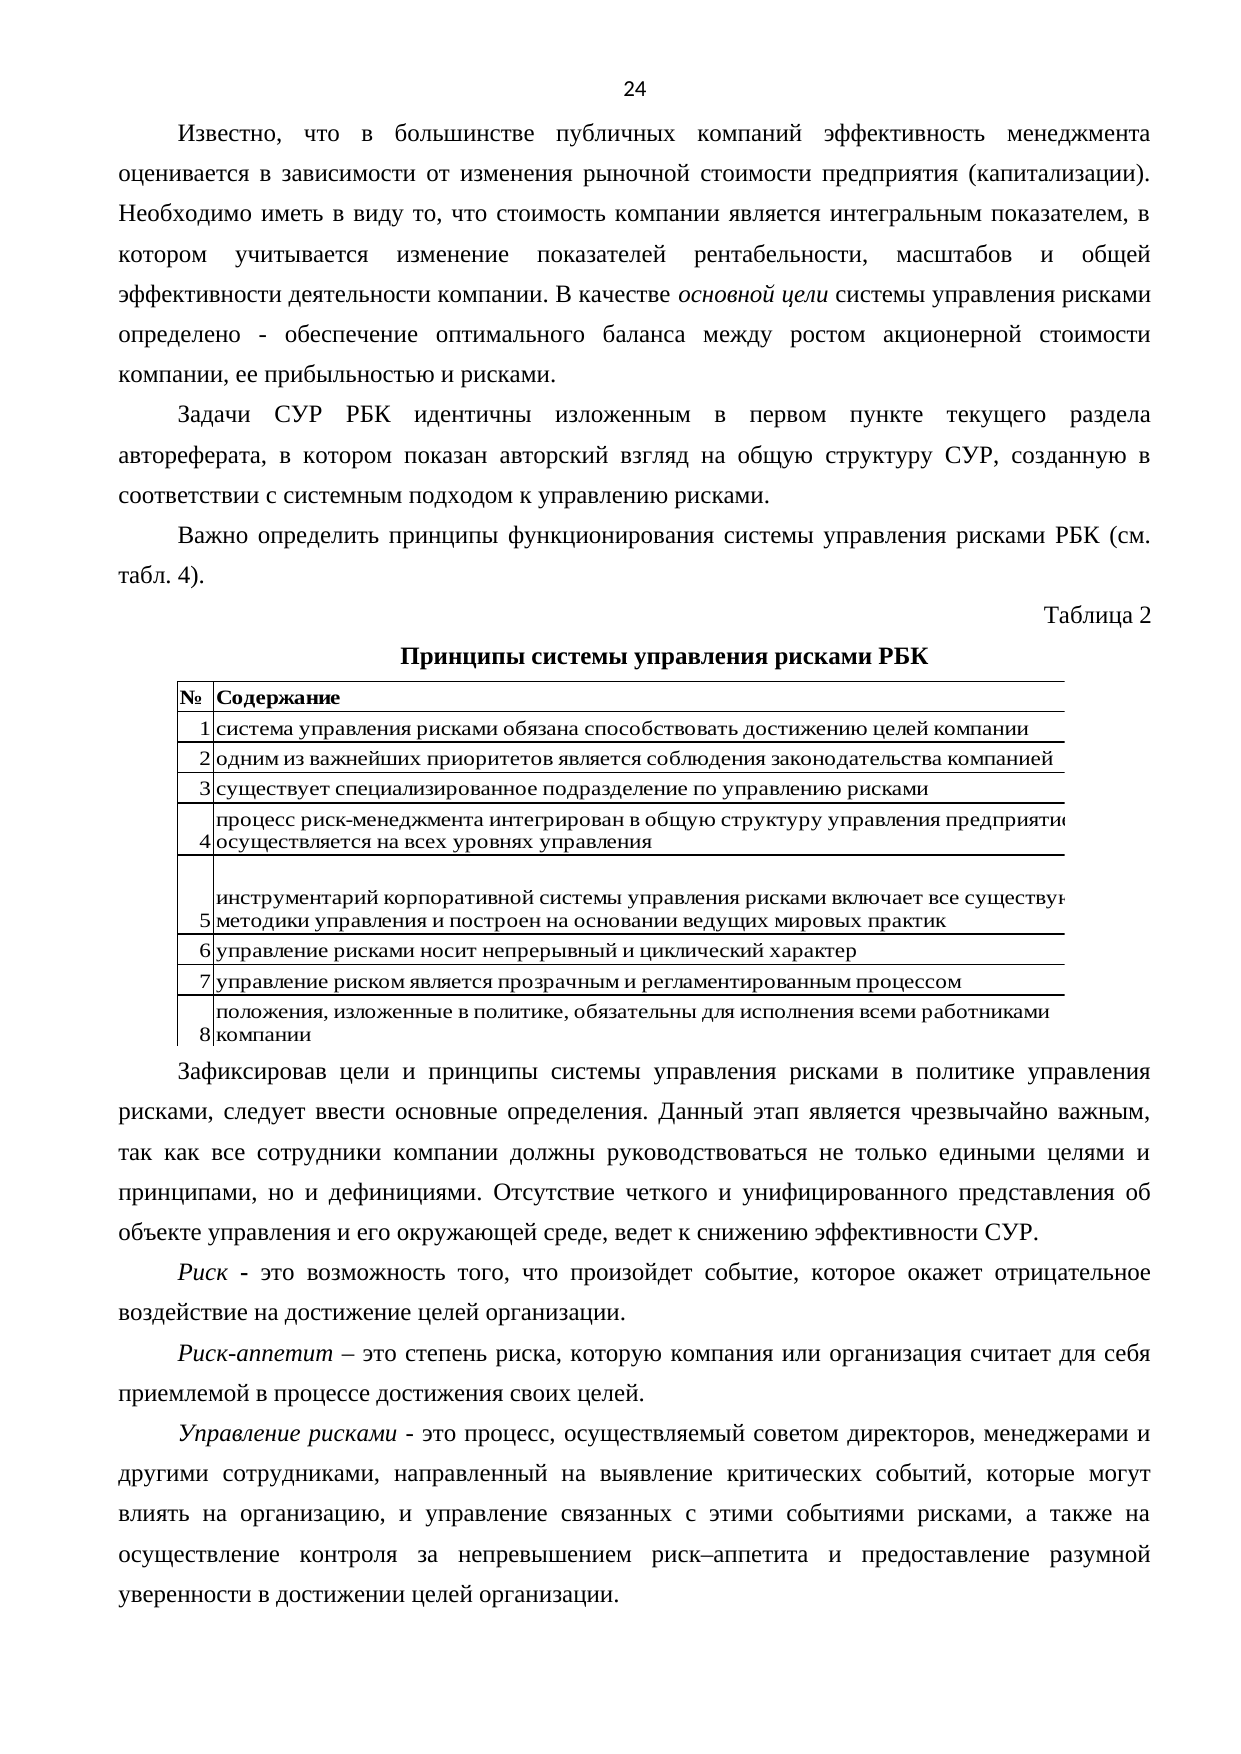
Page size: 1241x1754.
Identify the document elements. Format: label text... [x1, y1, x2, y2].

text Риск-аппетит – это степень риска, которую компания или организация считает для себя приемлемой в процессе достижения своих целей. [118, 1338, 1152, 1407]
text Принципы системы управления рисками РБК [118, 641, 1152, 669]
text Таблица 2 [118, 601, 1152, 629]
text Риск - это возможность того, что произойдет событие, которое окажет отрицательное воздействие на достижение целей организации. [118, 1257, 1152, 1326]
text Управление рисками - это процесс, осуществляемый советом директоров, менеджерами и другими сотрудниками, направленный на выявление критических событий, которые могут влиять на организацию, и управление связанных с этими событиями рисками, а также на осуществление контроля за непревышением риск–аппетита и предоставление разумной уверенности в достижении целей организации. [118, 1418, 1152, 1608]
text Известно, что в большинстве публичных компаний эффективность менеджмента оценивается в зависимости от изменения рыночной стоимости предприятия (капитализации). Необходимо иметь в виду то, что стоимость компании является интегральным показателем, в котором учитывается изменение показателей рентабельности, масштабов и общей эффективности деятельности компании. В качестве основной цели системы управления рисками определено - обеспечение оптимального баланса между ростом акционерной стоимости компании, ее прибыльностью и рисками. [118, 118, 1152, 388]
text Зафиксировав цели и принципы системы управления рисками в политике управления рисками, следует ввести основные определения. Данный этап является чрезвычайно важным, так как все сотрудники компании должны руководствоваться не только едиными целями и принципами, но и дефинициями. Отсутствие четкого и унифицированного представления об объекте управления и его окружающей среде, ведет к снижению эффективности СУР. [118, 1056, 1152, 1246]
text Задачи СУР РБК идентичны изложенным в первом пункте текущего раздела автореферата, в котором показан авторский взгляд на общую структуру СУР, созданную в соответствии с системным подходом к управлению рисками. [118, 399, 1152, 509]
text Важно определить принципы функционирования системы управления рисками РБК (см. табл. 4). [118, 520, 1152, 589]
